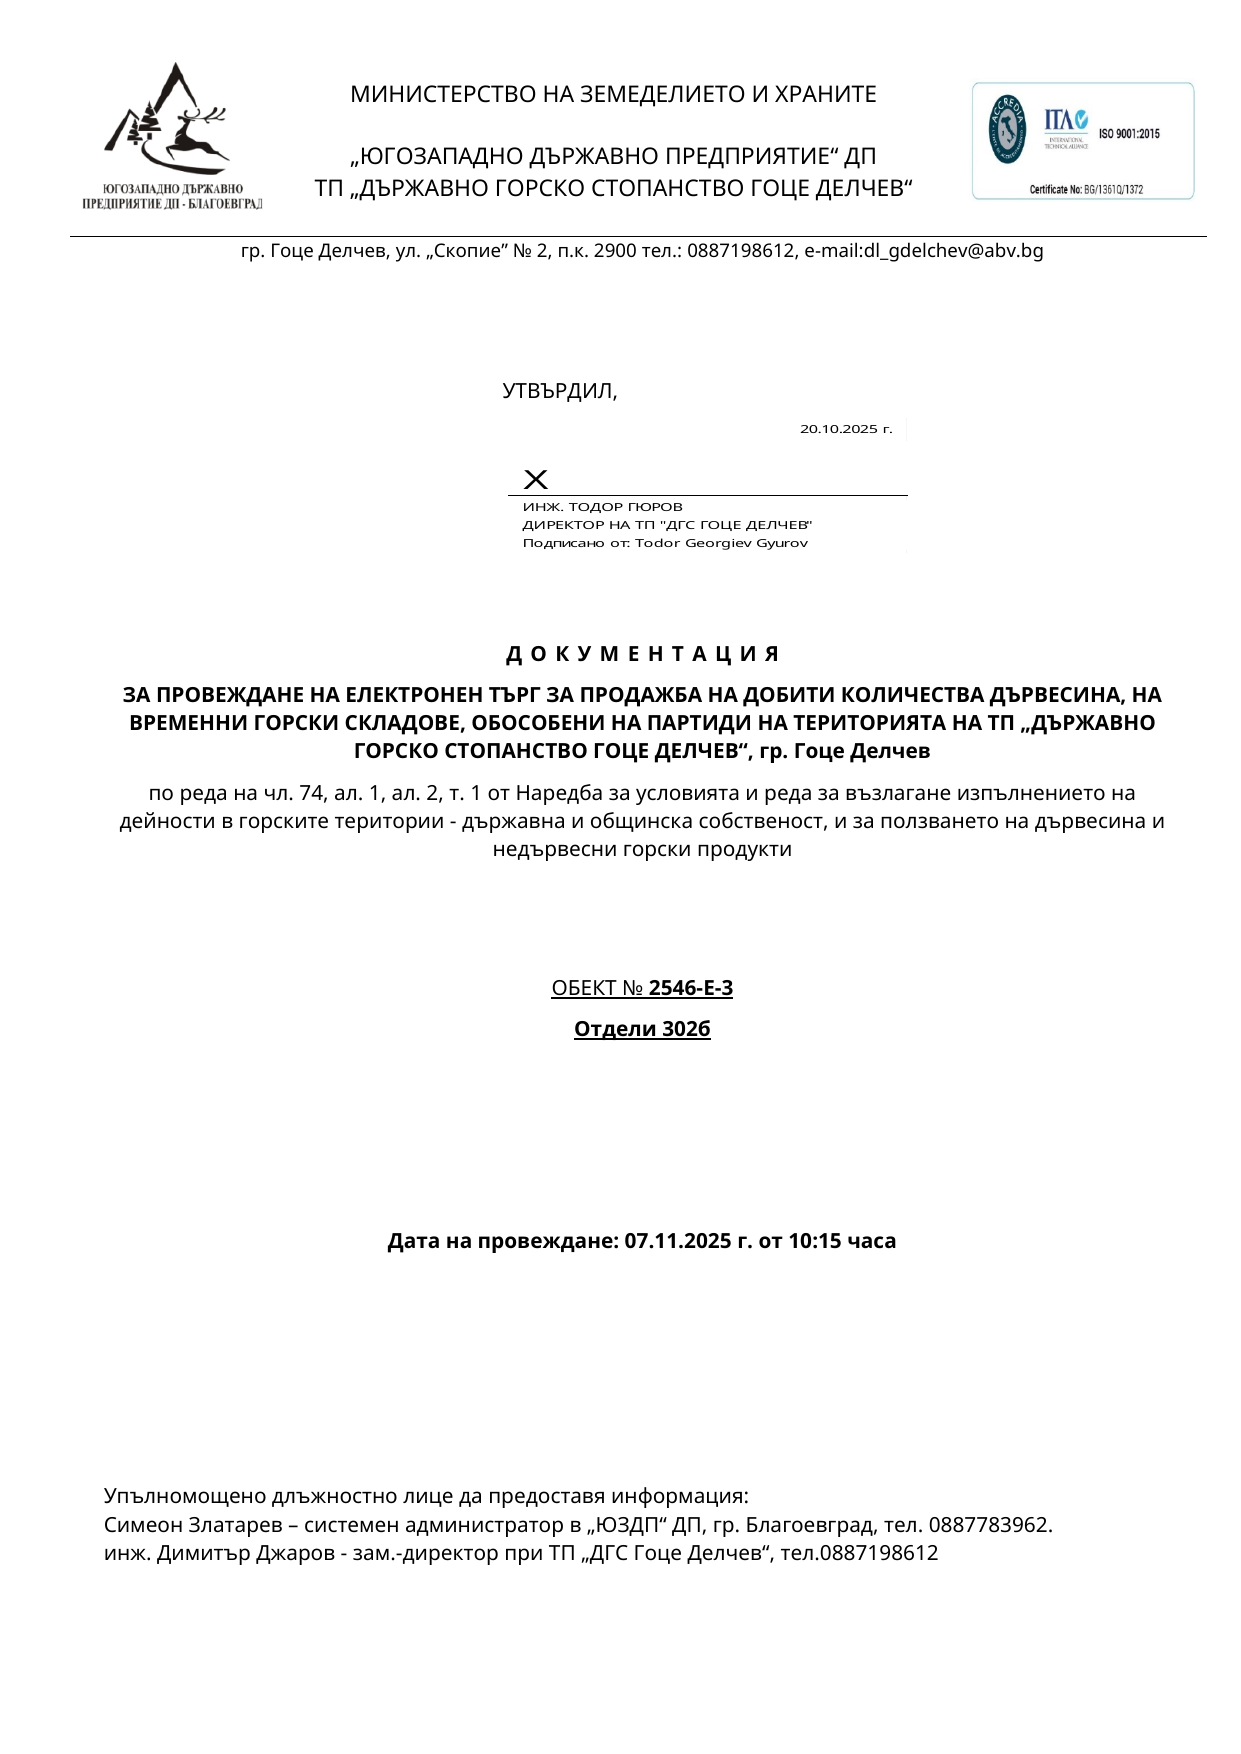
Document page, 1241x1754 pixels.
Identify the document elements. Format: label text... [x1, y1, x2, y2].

table_header [70, 44, 270, 236]
text ОБЕКТ № 2546-Е-3 [103, 973, 1181, 1002]
text Симеон Златарев – системен администратор в „ЮЗДП“ ДП, гр. Благоевград, тел. 0887783962. [103, 1510, 1181, 1538]
picture [82, 62, 263, 210]
table_header [957, 44, 1207, 236]
table_header МИНИСТЕРСТВО НА ЗЕМЕДЕЛИЕТО И ХРАНИТЕ „ЮГОЗАПАДНО ДЪРЖАВНО ПРЕДПРИЯТИЕ“ ДП ТП „ДЪРЖАВНО ГОРСКО СТОПАНСТВО ГОЦЕ ДЕЛЧЕВ“ [270, 44, 957, 236]
text гр. Гоце Делчев, ул. „Скопие” № 2, п.к. 2900 тел.: 0887198612, e-mail:dl_gdelchev@abv.bg [103, 237, 1181, 263]
text инж. Димитър Джаров - зам.-директор при ТП „ДГС Гоце Делчев“, тел.0887198612 [103, 1538, 1181, 1567]
text Дата на провеждане: 07.11.2025 г. от 10:15 часа [103, 1226, 1181, 1254]
text Отдели 302б [103, 1014, 1181, 1043]
text ЗА ПРОВЕЖДАНЕ НА ЕЛЕКТРОНЕН ТЪРГ ЗА ПРОДАЖБА НА ДОБИТИ КОЛИЧЕСТВА ДЪРВЕСИНА, НА ВРЕМЕННИ ГОРСКИ СКЛАДОВЕ, ОБОСОБЕНИ НА ПАРТИДИ НА ТЕРИТОРИЯТА НА ТП „ДЪРЖАВНО ГОРСКО СТОПАНСТВО ГОЦЕ ДЕЛЧЕВ“, гр. Гоце Делчев [103, 680, 1181, 765]
picture [968, 78, 1196, 202]
text по реда на чл. 74, ал. 1, ал. 2, т. 1 от Наредба за условията и реда за възлагане изпълнението на дейности в горските територии - държавна и общинска собственост, и за ползването на дървесина и недървесни горски продукти [103, 778, 1181, 863]
text УТВЪРДИЛ, [103, 377, 1181, 405]
text ДОКУМЕНТАЦИЯ [103, 639, 1181, 667]
text Упълномощено длъжностно лице да предоставя информация: [103, 1482, 1181, 1510]
